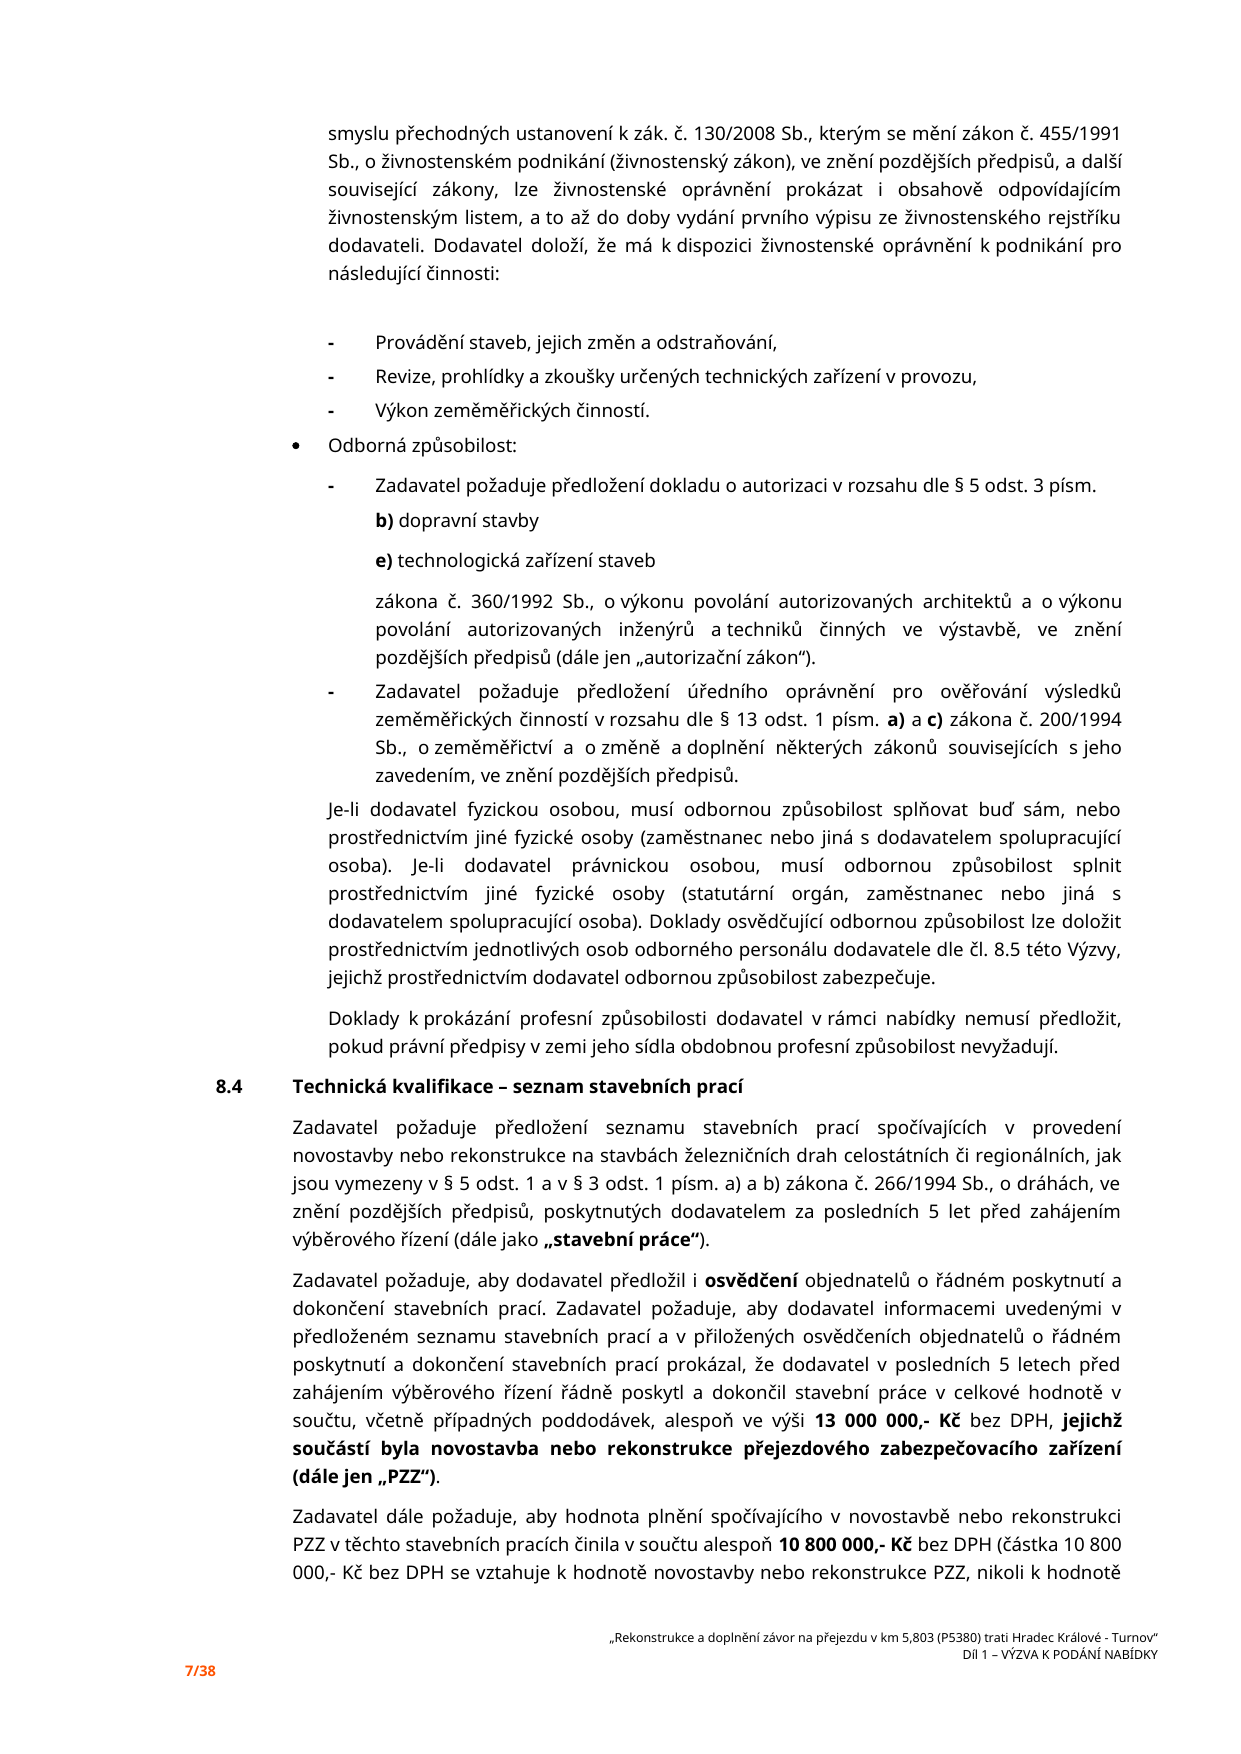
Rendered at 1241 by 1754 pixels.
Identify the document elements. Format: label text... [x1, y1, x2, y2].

text Provádění staveb, jejich změn a odstraňování, [328, 329, 1122, 355]
text Revize, prohlídky a zkoušky určených technických zařízení v provozu, [328, 363, 1122, 389]
text Zadavatel požaduje předložení úředního oprávnění pro ověřování výsledků zeměměřických činností v rozsahu dle § 13 odst. 1 písm. a) a c) zákona č. 200/1994 Sb., o zeměměřictví a o změně a doplnění některých zákonů souvisejících s jeho zavedením, ve znění pozdějších předpisů. [328, 678, 1122, 788]
text Doklady k prokázání profesní způsobilosti dodavatel v rámci nabídky nemusí předložit, pokud právní předpisy v zemi jeho sídla obdobnou profesní způsobilost nevyžadují. [328, 1005, 1122, 1059]
list e) technologická zařízení staveb [339, 547, 1122, 573]
text Zadavatel požaduje předložení dokladu o autorizaci v rozsahu dle § 5 odst. 3 písm. [328, 473, 1122, 498]
text Zadavatel požaduje, aby dodavatel předložil i osvědčení objednatelů o řádném poskytnutí a dokončení stavebních prací. Zadavatel požaduje, aby dodavatel informacemi uvedenými v předloženém seznamu stavebních prací a v přiložených osvědčeních objednatelů o řádném poskytnutí a dokončení stavebních prací prokázal, že dodavatel v posledních 5 letech před zahájením výběrového řízení řádně poskytl a dokončil stavební práce v celkové hodnotě v součtu, včetně případných poddodávek, alespoň ve výši 13 000 000,- Kč bez DPH, jejichž součástí byla novostavba nebo rekonstrukce přejezdového zabezpečovacího zařízení (dále jen „PZZ“). [292, 1267, 1122, 1488]
text Technická kvalifikace – seznam stavebních prací [216, 1074, 1122, 1099]
text Výkon zeměměřických činností. [328, 398, 1122, 423]
text Je-li dodavatel fyzickou osobou, musí odbornou způsobilost splňovat buď sám, nebo prostřednictvím jiné fyzické osoby (zaměstnanec nebo jiná s dodavatelem spolupracující osoba). Je-li dodavatel právnickou osobou, musí odbornou způsobilost splnit prostřednictvím jiné fyzické osoby (statutární orgán, zaměstnanec nebo jiná s dodavatelem spolupracující osoba). Doklady osvědčující odbornou způsobilost lze doložit prostřednictvím jednotlivých osob odborného personálu dodavatele dle čl. 8.5 této Výzvy, jejichž prostřednictvím dodavatel odbornou způsobilost zabezpečuje. [328, 797, 1122, 990]
list b) dopravní stavby [339, 507, 1122, 532]
list zákona č. 360/1992 Sb., o výkonu povolání autorizovaných architektů a o výkonu povolání autorizovaných inženýrů a techniků činných ve výstavbě, ve znění pozdějších předpisů (dále jen „autorizační zákon“). [375, 588, 1122, 669]
text Odborná způsobilost: [292, 432, 1122, 458]
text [292, 1503, 1122, 1585]
text Zadavatel požaduje předložení seznamu stavebních prací spočívajících v provedení novostavby nebo rekonstrukce na stavbách železničních drah celostátních či regionálních, jak jsou vymezeny v § 5 odst. 1 a v § 3 odst. 1 písm. a) a b) zákona č. 266/1994 Sb., o dráhách, ve znění pozdějších předpisů, poskytnutých dodavatelem za posledních 5 let před zahájením výběrového řízení (dále jako „stavební práce“). [292, 1114, 1122, 1252]
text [292, 121, 1122, 286]
